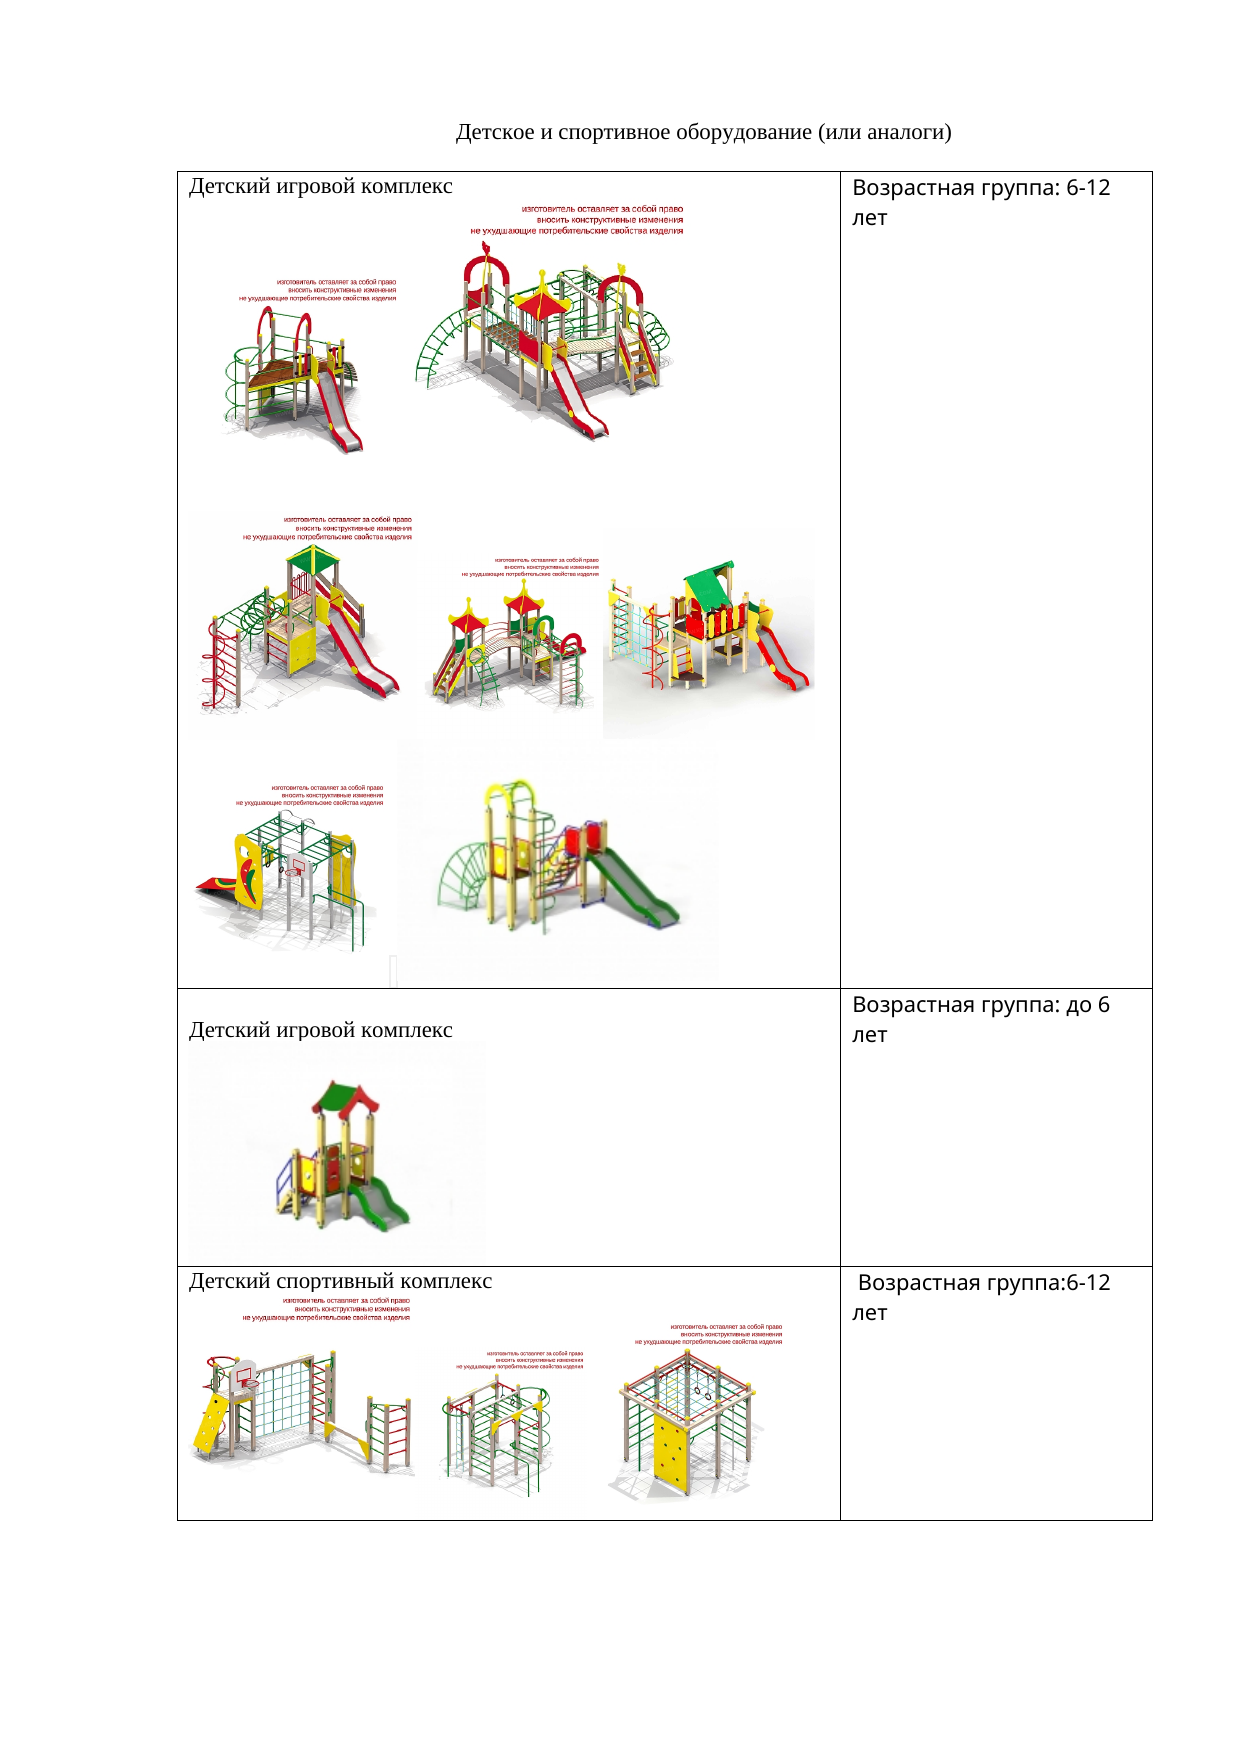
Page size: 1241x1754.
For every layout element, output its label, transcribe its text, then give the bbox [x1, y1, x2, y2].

table_header Возрастная группа: 6-12 лет [841, 172, 1152, 988]
picture [188, 511, 815, 981]
table_cell Детский игровой комплекс [178, 989, 840, 1266]
text Детское и спортивное оборудование (или аналоги) [177, 118, 1152, 144]
picture [188, 1041, 486, 1266]
table_header Детский игровой комплекс [178, 172, 840, 988]
picture [188, 198, 691, 488]
table_cell Детский спортивный комплекс [178, 1267, 840, 1520]
picture [188, 780, 389, 981]
table_cell Возрастная группа: до 6 лет [841, 989, 1152, 1266]
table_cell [841, 1267, 1152, 1520]
picture [188, 1292, 788, 1520]
